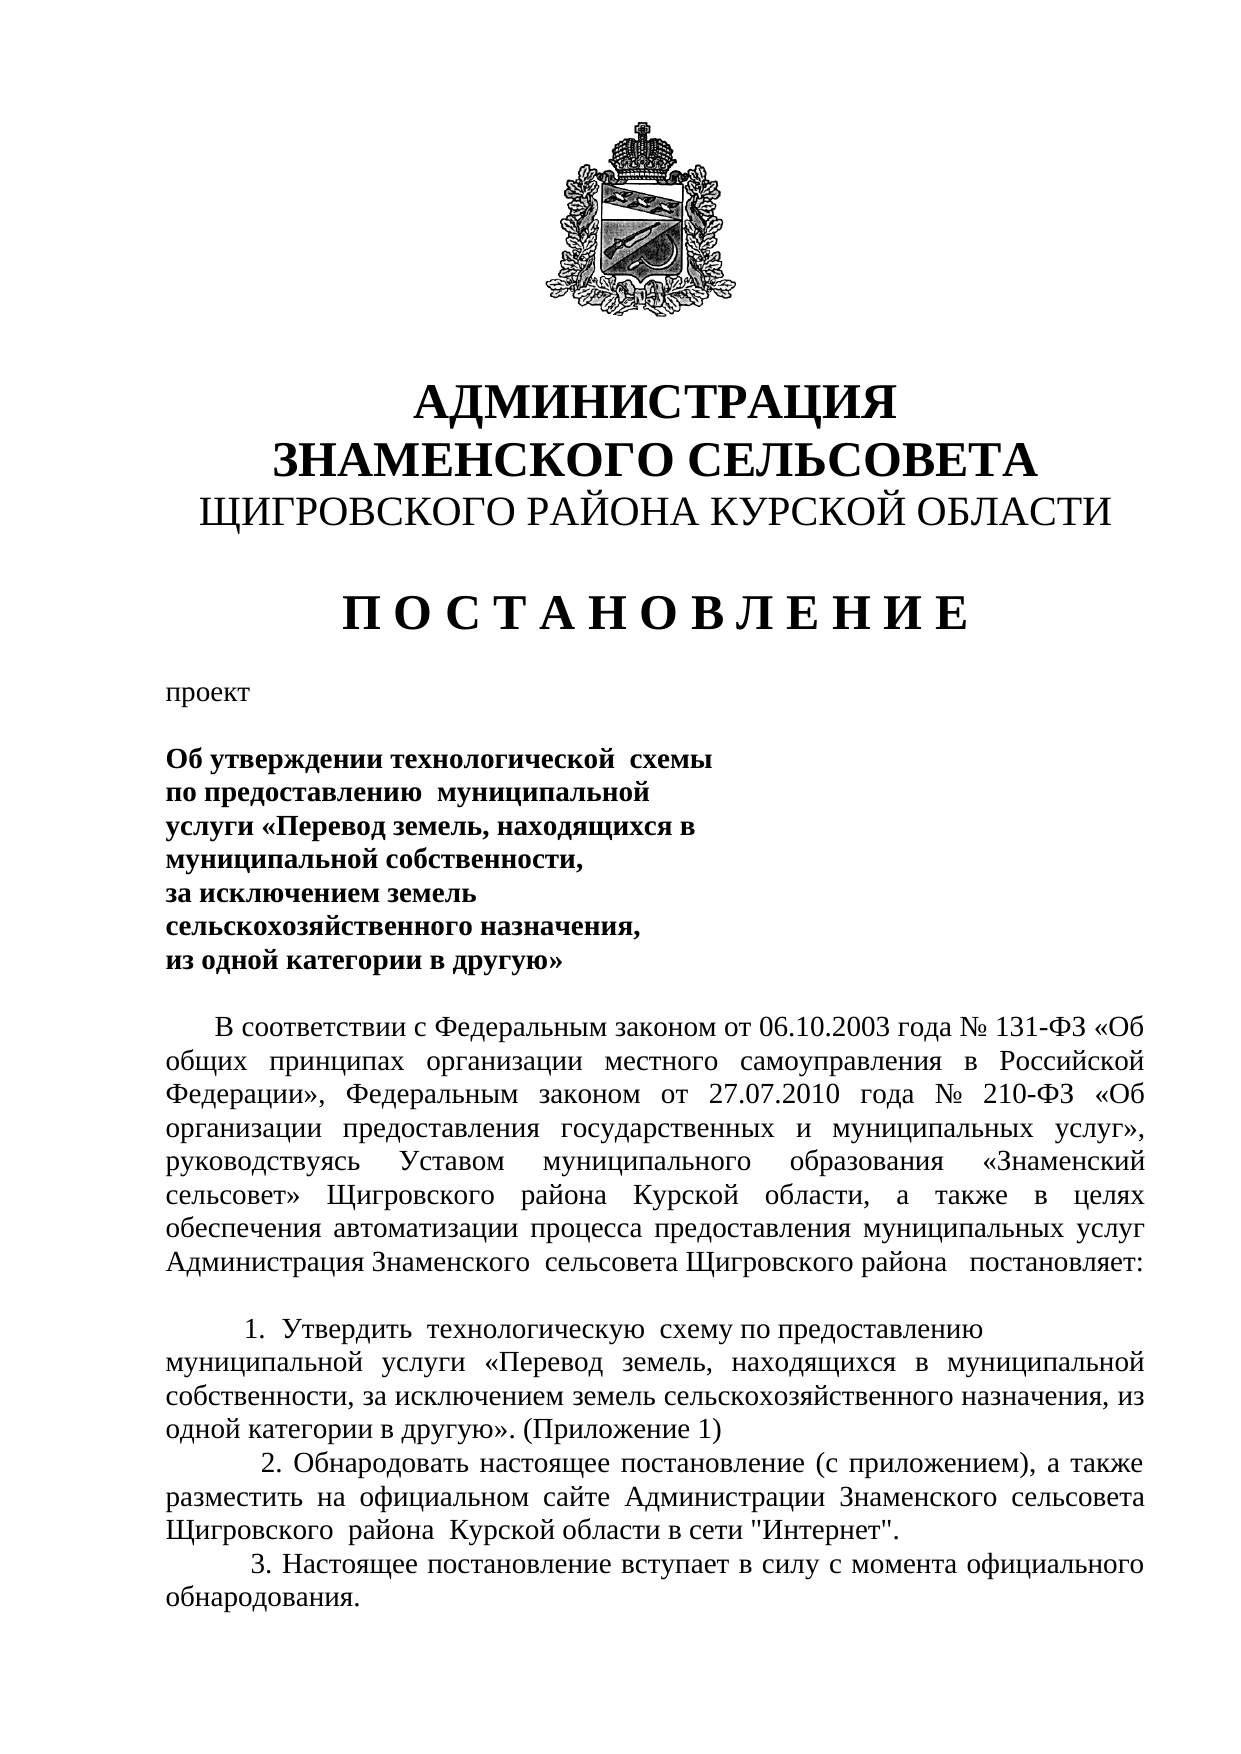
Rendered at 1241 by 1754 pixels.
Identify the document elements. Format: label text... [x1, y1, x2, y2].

text П О С Т А Н О В Л Е Н И Е [165, 583, 1146, 640]
text ЩИГРОВСКОГО РАЙОНА КУРСКОЙ ОБЛАСТИ [165, 487, 1146, 535]
text муниципальной собственности, [165, 841, 1146, 875]
text сельскохозяйственного назначения, [165, 908, 1146, 942]
text за исключением земель [165, 875, 1146, 908]
text АДМИНИСТРАЦИЯ [165, 372, 1146, 429]
text по предоставлению муниципальной [165, 774, 1146, 808]
text услуги «Перевод земель, находящихся в [165, 808, 1146, 841]
text 3. Настоящее постановление вступает в силу с момента официального обнародования. [165, 1546, 1146, 1613]
text проект [165, 674, 1146, 707]
text из одной категории в другую» [165, 942, 1146, 976]
text Об утверждении технологической схемы [165, 741, 1146, 774]
text ЗНАМЕНСКОГО СЕЛЬСОВЕТА [165, 429, 1146, 487]
list Утвердить технологическую схему по предоставлению [243, 1311, 1146, 1344]
text 2. Обнародовать настоящее постановление (с приложением), а также разместить на официальном сайте Администрации Знаменского сельсовета Щигровского района Курской области в сети "Интернет". [165, 1445, 1146, 1546]
text муниципальной услуги «Перевод земель, находящихся в муниципальной собственности, за исключением земель сельскохозяйственного назначения, из одной категории в другую». (Приложение 1) [165, 1344, 1146, 1445]
text В соответствии с Федеральным законом от 06.10.2003 года № 131-ФЗ «Об общих принципах организации местного самоуправления в Российской Федерации», Федеральным законом от 27.07.2010 года № 210-ФЗ «Об организации предоставления государственных и муниципальных услуг», руководствуясь Уставом муниципального образования «Знаменский сельсовет» Щигровского района Курской области, а также в целях обеспечения автоматизации процесса предоставления муниципальных услуг Администрация Знаменского сельсовета Щигровского района постановляет: [165, 1009, 1146, 1277]
